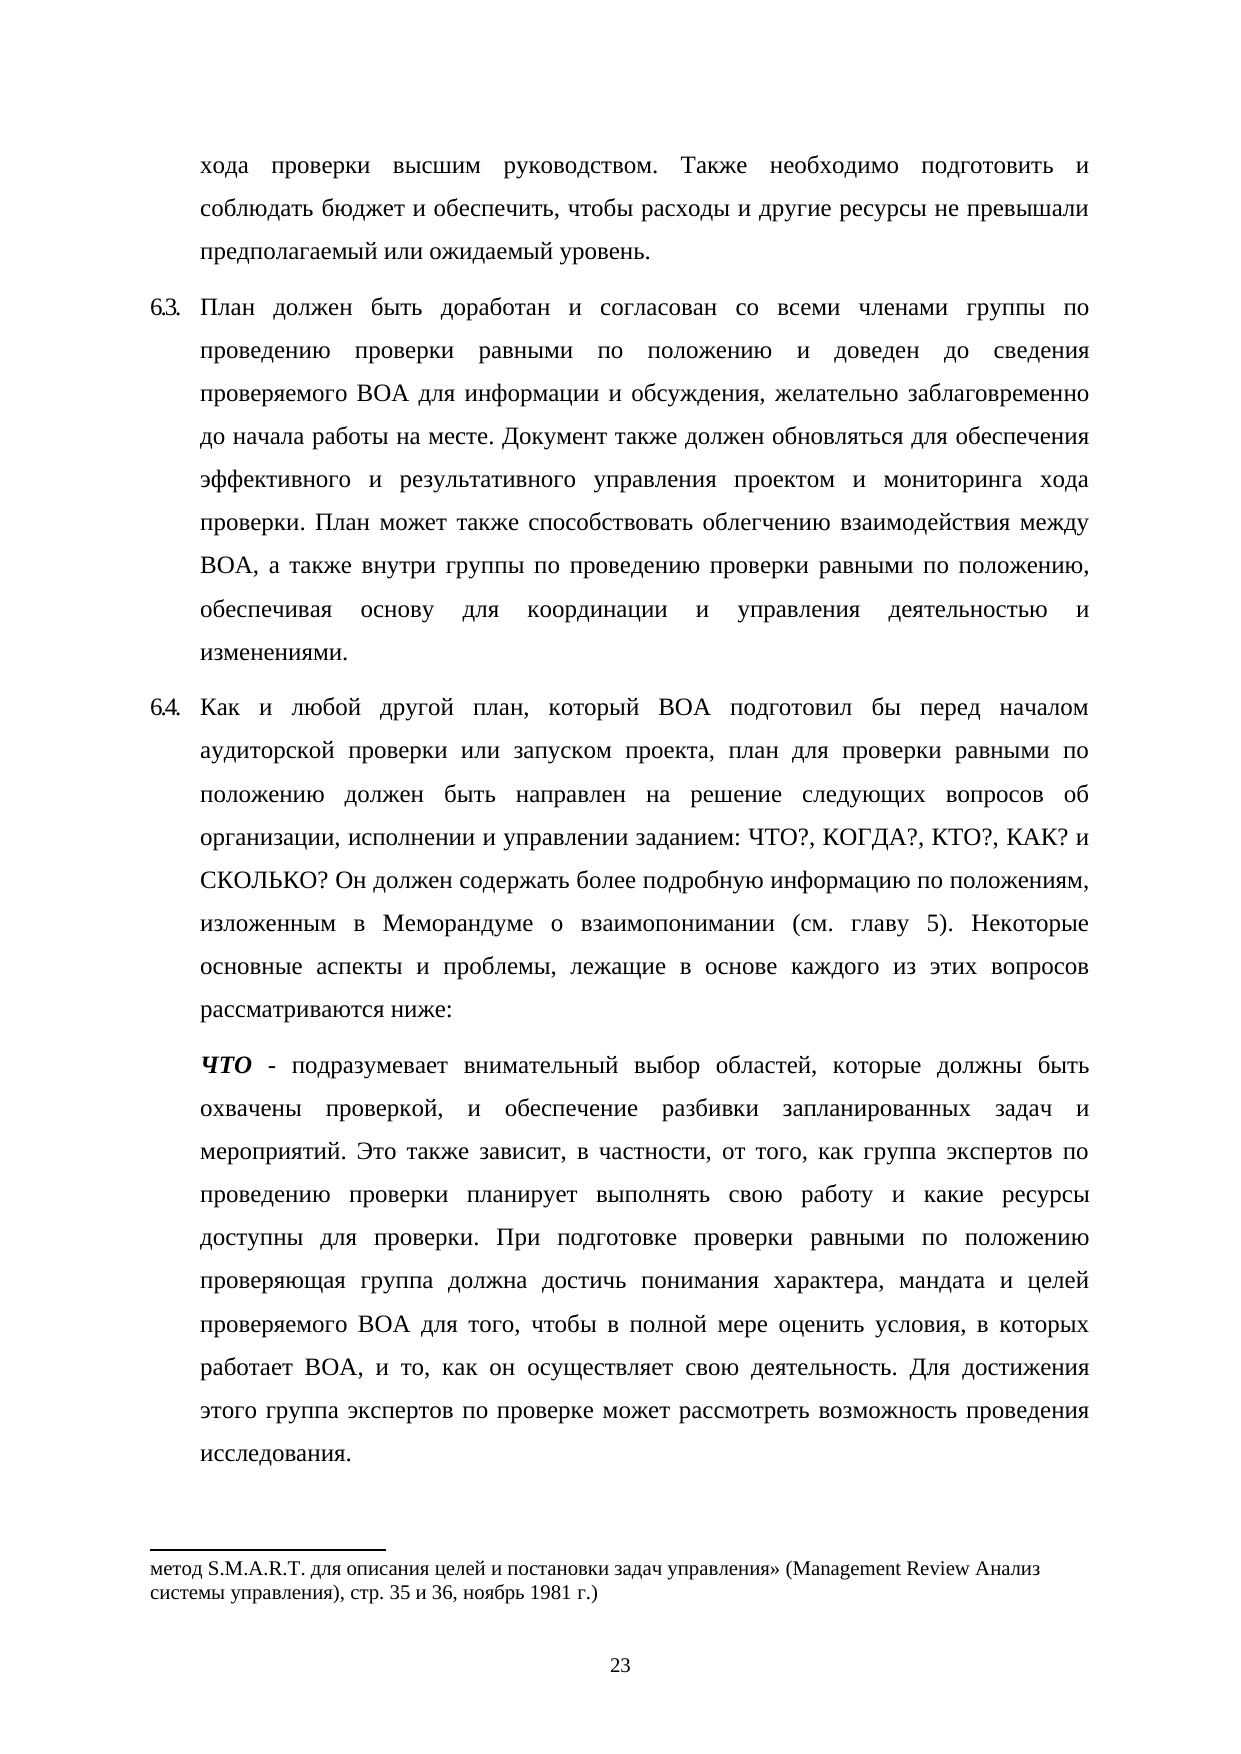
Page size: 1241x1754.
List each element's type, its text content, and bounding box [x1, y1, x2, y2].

text Как и любой другой план, который ВОА подготовил бы перед началом аудиторской проверки или запуском проекта, план для проверки равными по положению должен быть направлен на решение следующих вопросов об организации, исполнении и управлении заданием: ЧТО?, КОГДА?, КТО?, КАК? и СКОЛЬКО? Он должен содержать более подробную информацию по положениям, изложенным в Меморандуме о взаимопонимании (см. главу 5). Некоторые основные аспекты и проблемы, лежащие в основе каждого из этих вопросов рассматриваются ниже: [150, 692, 1090, 1023]
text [150, 150, 1090, 265]
text План должен быть доработан и согласован со всеми членами группы по проведению проверки равными по положению и доведен до сведения проверяемого ВОА для информации и обсуждения, желательно заблаговременно до начала работы на месте. Документ также должен обновляться для обеспечения эффективного и результативного управления проектом и мониторинга хода проверки. План может также способствовать облегчению взаимодействия между ВОА, а также внутри группы по проведению проверки равными по положению, обеспечивая основу для координации и управления деятельностью и изменениями. [150, 292, 1090, 666]
text ЧТО - подразумевает внимательный выбор областей, которые должны быть охвачены проверкой, и обеспечение разбивки запланированных задач и мероприятий. Это также зависит, в частности, от того, как группа экспертов по проведению проверки планирует выполнять свою работу и какие ресурсы доступны для проверки. При подготовке проверки равными по положению проверяющая группа должна достичь понимания характера, мандата и целей проверяемого ВОА для того, чтобы в полной мере оценить условия, в которых работает ВОА, и то, как он осуществляет свою деятельность. Для достижения этого группа экспертов по проверке может рассмотреть возможность проведения исследования. [200, 1050, 1090, 1467]
